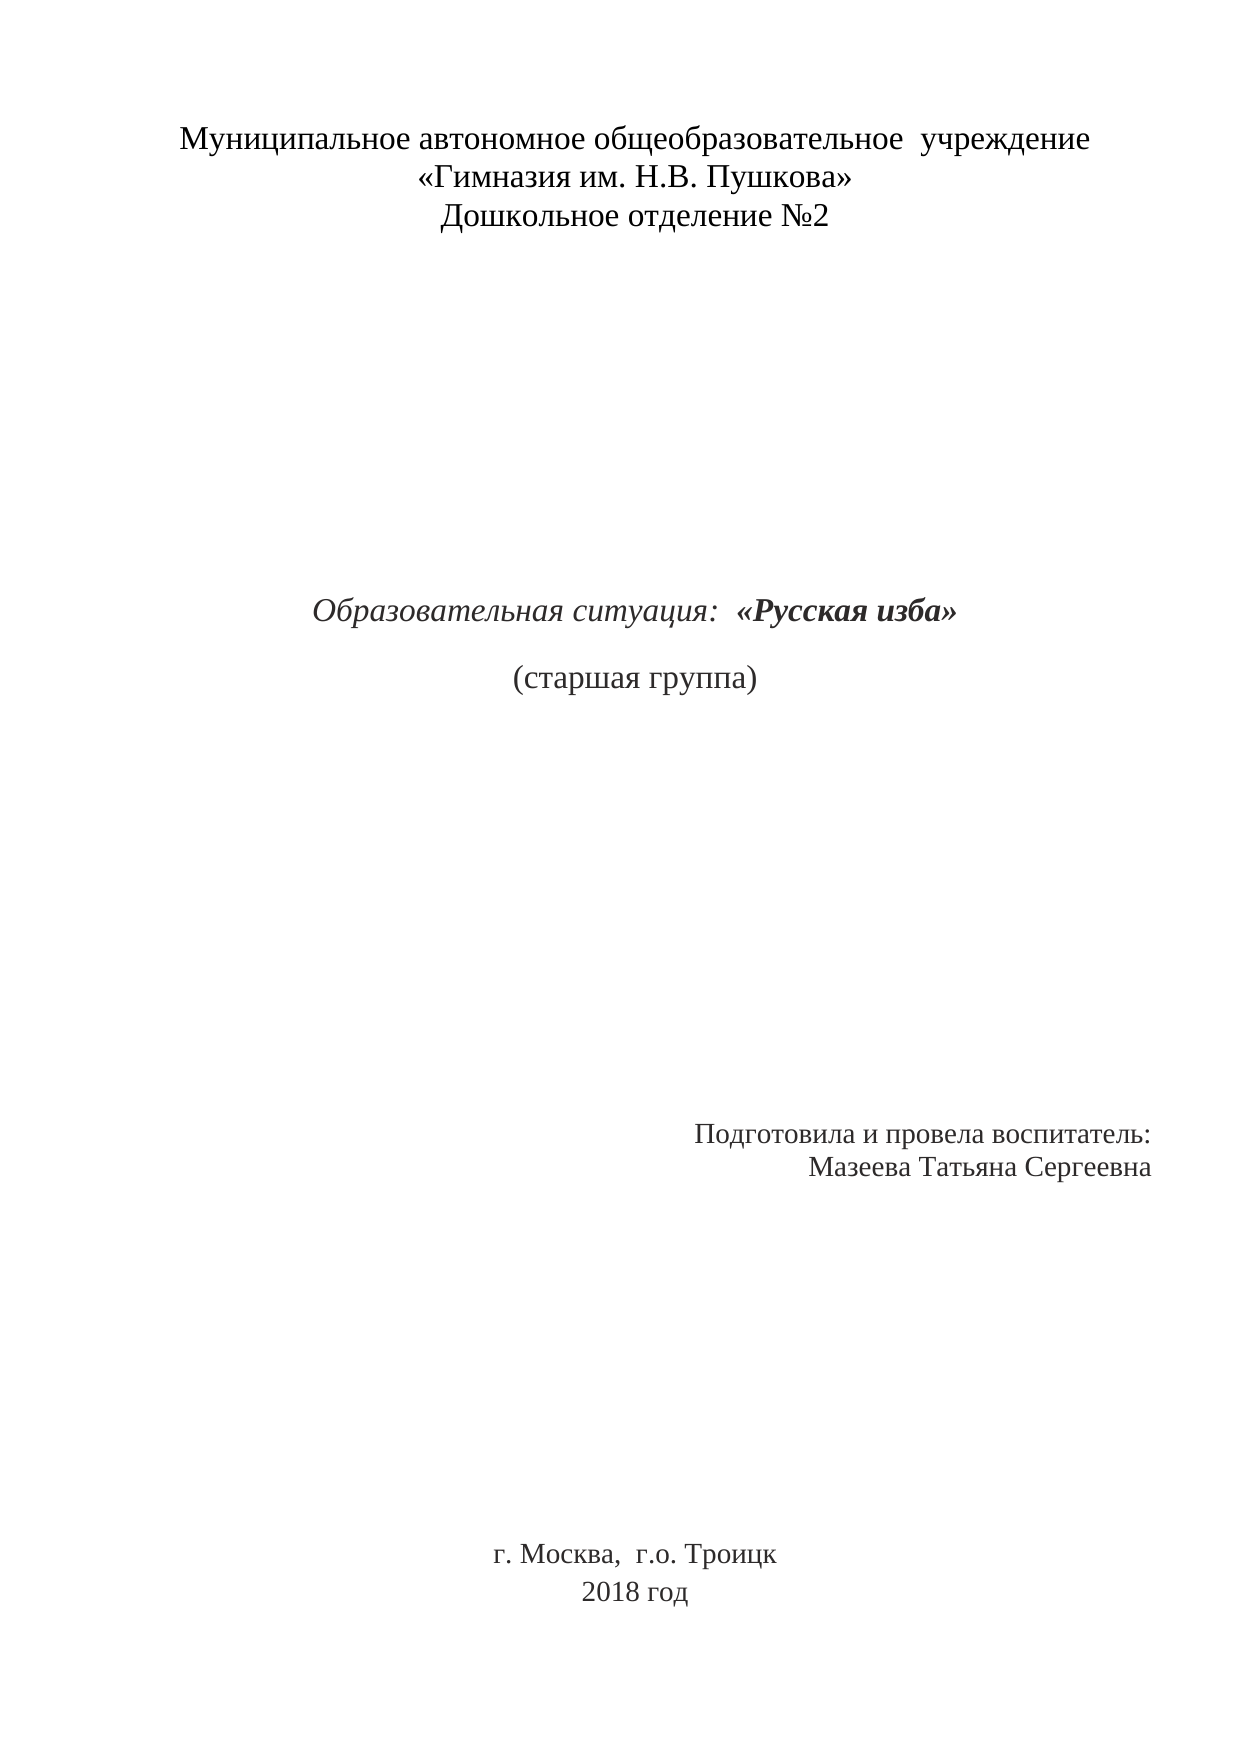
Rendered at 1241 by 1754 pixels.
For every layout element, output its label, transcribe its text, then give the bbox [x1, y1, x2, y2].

text Подготовила и провела воспитатель: [118, 1116, 1152, 1149]
text Мазеева Татьяна Сергеевна [118, 1149, 1152, 1183]
text Образовательная ситуация: «Русская изба» [118, 590, 1152, 628]
text (старшая группа) [118, 658, 1152, 696]
text г. Москва, г.о. Троицк [118, 1536, 1152, 1569]
text «Гимназия им. Н.В. Пушкова» [118, 156, 1152, 195]
text 2018 год [118, 1574, 1152, 1608]
text Дошкольное отделение №2 [118, 195, 1152, 233]
text Муниципальное автономное общеобразовательное учреждение [118, 118, 1152, 156]
